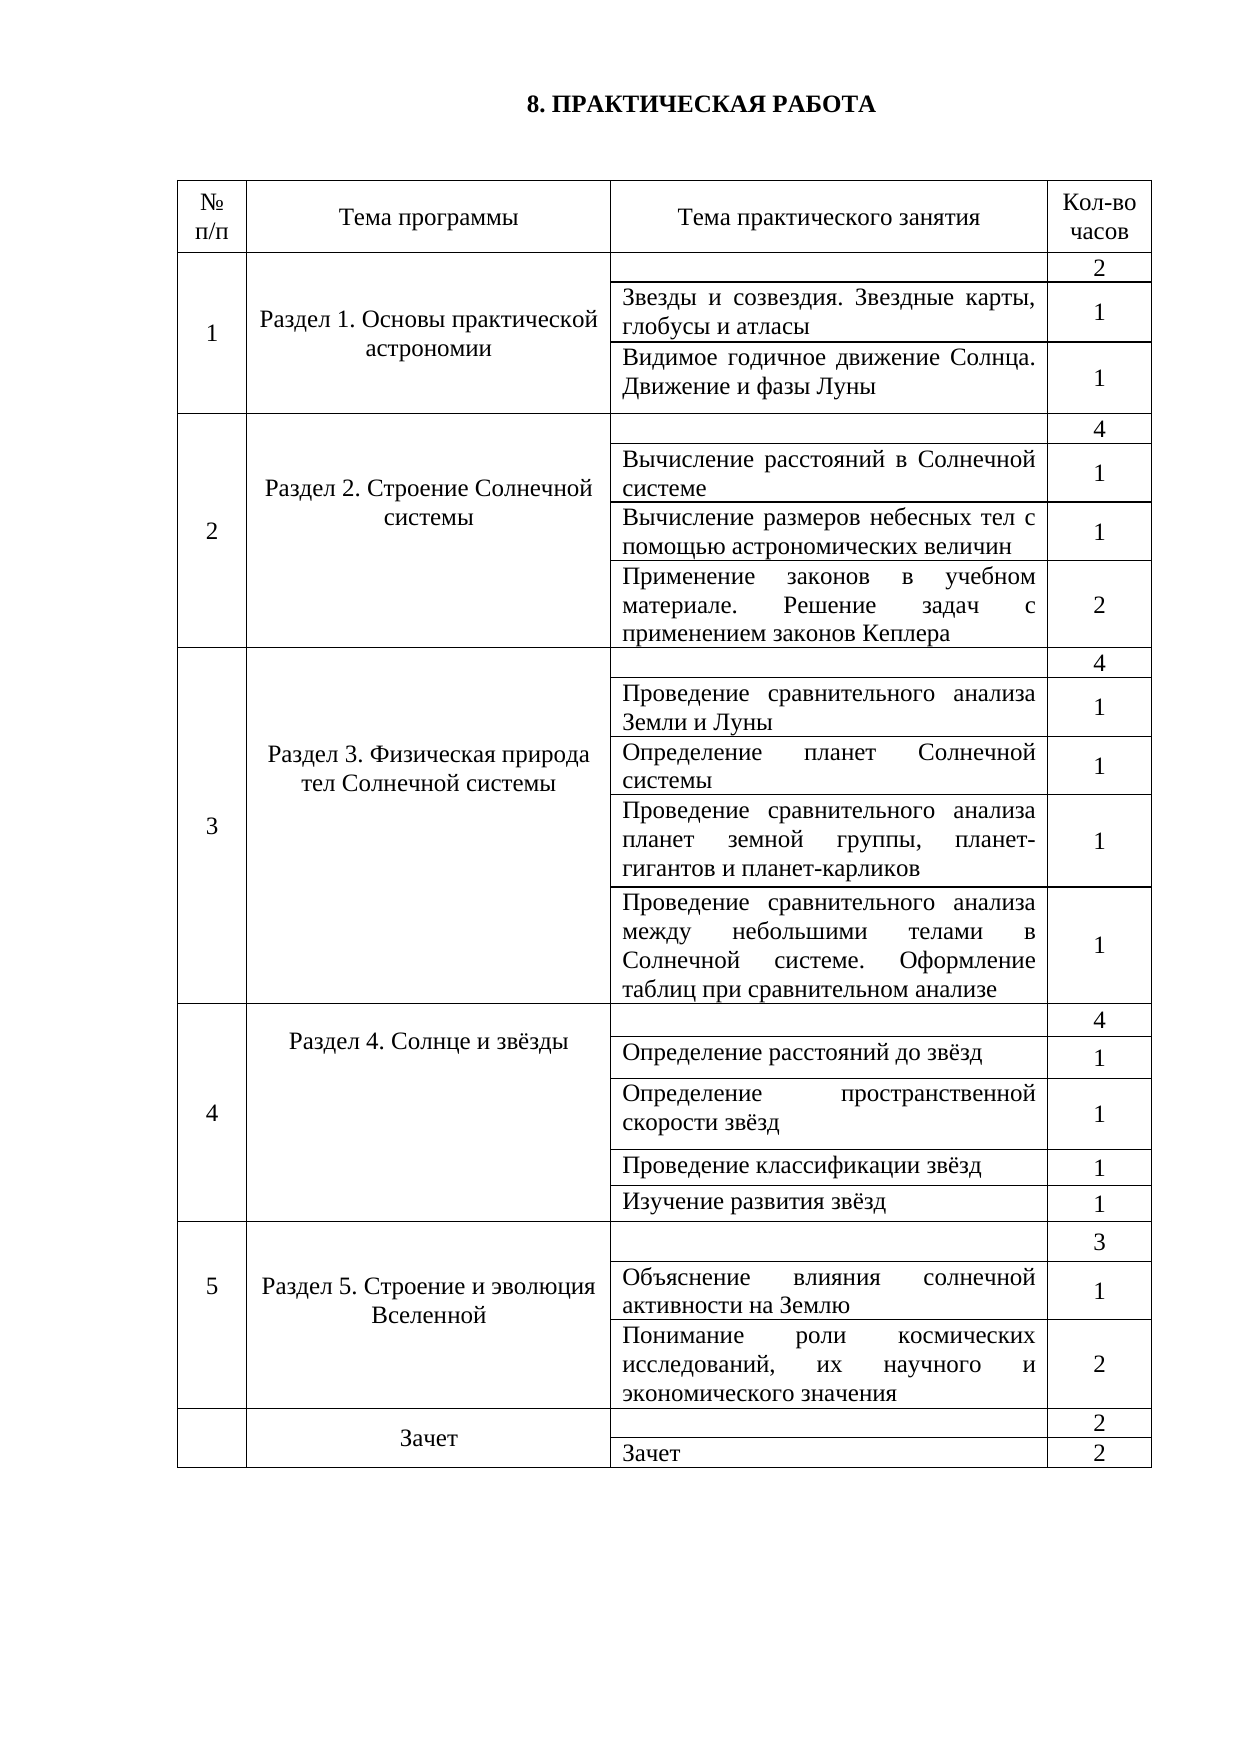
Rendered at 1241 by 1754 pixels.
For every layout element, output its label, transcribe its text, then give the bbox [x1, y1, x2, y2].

table_cell 1 [1048, 343, 1151, 413]
table_cell 2 [1048, 253, 1151, 281]
table_cell Проведение сравнительного анализа планет земной группы, планет-гигантов и планет-карликов [611, 795, 1047, 886]
table_header Тема программы [247, 181, 610, 252]
table_cell [611, 1004, 1047, 1036]
table_cell 1 [1048, 1079, 1151, 1149]
table_cell Раздел 5. Строение и эволюция Вселенной [247, 1222, 610, 1407]
table_cell 1 [1048, 1150, 1151, 1185]
table_cell 4 [1048, 648, 1151, 677]
table_cell Определение планет Солнечной системы [611, 737, 1047, 794]
table_cell 1 [1048, 283, 1151, 341]
table_cell 1 [1048, 737, 1151, 794]
table_cell [611, 1409, 1047, 1437]
table_cell 1 [1048, 888, 1151, 1002]
table_cell Проведение сравнительного анализа между небольшими телами в Солнечной системе. Оформление таблиц при сравнительном анализе [611, 888, 1047, 1002]
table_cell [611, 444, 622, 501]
table_cell Объяснение влияния солнечной активности на Землю [611, 1262, 1047, 1319]
table_cell 1 [1048, 678, 1151, 736]
table_cell 1 [1048, 1262, 1151, 1319]
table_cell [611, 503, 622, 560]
table_cell 4 [1048, 1004, 1151, 1036]
table_cell 5 [178, 1222, 246, 1407]
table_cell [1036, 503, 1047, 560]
table_cell [178, 1409, 246, 1467]
table_header Тема практического занятия [611, 181, 1047, 252]
table_cell [611, 648, 1047, 677]
table_cell Зачет [247, 1409, 610, 1467]
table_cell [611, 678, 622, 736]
table_cell Раздел 3. Физическая природа тел Солнечной системы [247, 648, 610, 1002]
table_header Кол-во часов [1048, 181, 1151, 252]
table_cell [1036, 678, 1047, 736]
table_cell 1 [1048, 503, 1151, 560]
table_cell 4 [1048, 414, 1151, 443]
table_cell 2 [178, 414, 246, 647]
table_header № п/п [178, 181, 246, 252]
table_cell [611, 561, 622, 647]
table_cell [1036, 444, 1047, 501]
table_cell Изучение развития звёзд [611, 1186, 1047, 1221]
table_cell Раздел 1. Основы практической астрономии [247, 253, 610, 413]
table_cell 2 [1048, 1438, 1151, 1467]
table_cell 1 [1048, 444, 1151, 501]
table_cell Определение пространственной скорости звёзд [611, 1079, 1047, 1149]
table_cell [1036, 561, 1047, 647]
table_cell [611, 414, 1047, 443]
table_cell Проведение классификации звёзд [611, 1150, 1047, 1185]
table_cell Понимание роли космических исследований, их научного и экономического значения [611, 1320, 1047, 1407]
table_cell 4 [178, 1004, 246, 1221]
table_cell [611, 253, 1047, 281]
table_cell 2 [1048, 561, 1151, 647]
table_cell 1 [1048, 795, 1151, 886]
text 8. ПРАКТИЧЕСКАЯ РАБОТА [177, 89, 1152, 117]
table_cell Раздел 4. Солнце и звёзды [247, 1004, 610, 1221]
table_cell Зачет [611, 1438, 1047, 1467]
table_cell 3 [1048, 1222, 1151, 1261]
table_cell Определение расстояний до звёзд [611, 1037, 1047, 1077]
table_cell [611, 1222, 1047, 1261]
table_cell 3 [178, 648, 246, 1002]
table_cell 2 [1048, 1409, 1151, 1437]
table_cell Раздел 2. Строение Солнечной системы [247, 414, 610, 647]
table_cell 1 [1048, 1186, 1151, 1221]
table_cell 1 [178, 253, 246, 413]
table_cell 1 [1048, 1037, 1151, 1077]
table_cell Видимое годичное движение Солнца. Движение и фазы Луны [611, 343, 1047, 413]
table_cell 2 [1048, 1320, 1151, 1407]
table_cell Звезды и созвездия. Звездные карты, глобусы и атласы [611, 283, 1047, 341]
